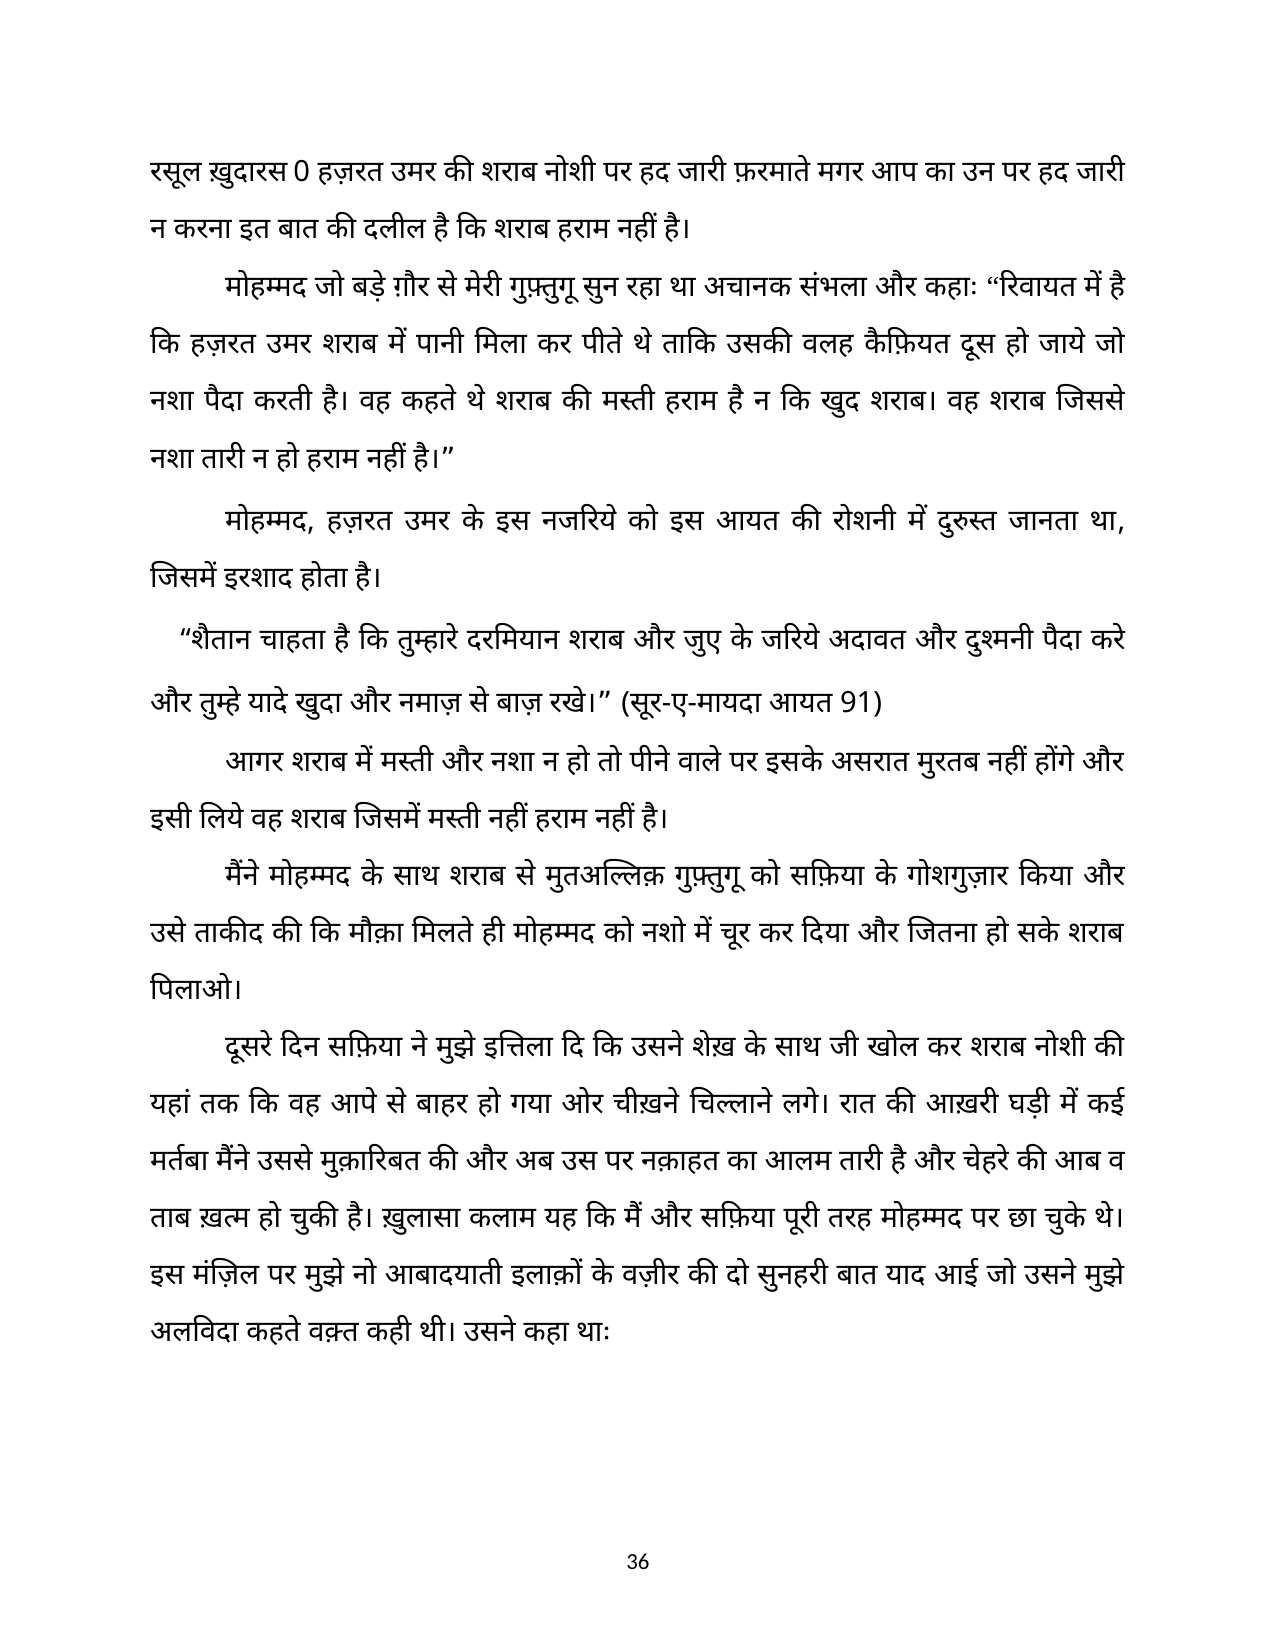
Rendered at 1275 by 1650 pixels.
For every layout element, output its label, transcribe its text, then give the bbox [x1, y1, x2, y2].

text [150, 150, 1125, 250]
text आगर शराब में मस्ती और नशा न हो तो पीने वाले पर इसके असरात मुरतब नहीं होंगे और इसी लिये वह शराब जिसमें मस्ती नहीं हराम नहीं है। [150, 746, 1125, 841]
text मोहम्मद, हज़रत उमर के इस नजरिये को इस आयत की रोशनी में दुरुस्त जानता था, जिसमें इरशाद होता है। [150, 499, 1125, 599]
text मैंने मोहम्मद के साथ शराब से मुतअल्लिक़ गुफ़्तुगू को सफ़िया के गोशगुज़ार किया और उसे ताकीद की कि मौक़ा मिलते ही मोहम्मद को नशो में चूर कर दिया और जितना हो सके शराब पिलाओ। [150, 860, 1125, 1012]
text मोहम्मद जो बड़े ग़ौर से मेरी गुफ़्तुगू सुन रहा था अचानक संभला और कहाः “रिवायत में है कि हज़रत उमर शराब में पानी मिला कर पीते थे ताकि उसकी वलह कैफ़ियत दूस हो जाये जो नशा पैदा करती है। वह कहते थे शराब की मस्ती हराम है न कि खुद शराब। वह शराब जिससे नशा तारी न हो हराम नहीं है।” [150, 269, 1125, 480]
text “शैतान चाहता है कि तुम्हारे दरमियान शराब और जुए के जरिये अदावत और दुश्मनी पैदा करे और तुम्हे यादे खुदा और नमाज़ से बाज़ रखे।” (सूर-ए-मायदा आयत 91) [150, 618, 1125, 724]
text दूसरे दिन सफ़िया ने मुझे इत्तिला दि कि उसने शेख़ के साथ जी खोल कर शराब नोशी की यहां तक कि वह आपे से बाहर हो गया ओर चीख़ने चिल्लाने लगे। रात की आख़री घड़ी में कई मर्तबा मैंने उससे मुक़ारिबत की और अब उस पर नक़ाहत का आलम तारी है और चेहरे की आब व ताब ख़त्म हो चुकी है। ख़ुलासा कलाम यह कि मैं और सफ़िया पूरी तरह मोहम्मद पर छा चुके थे। इस मंज़िल पर मुझे नो आबादयाती इलाक़ों के वज़ीर की दो सुनहरी बात याद आई जो उसने मुझे अलविदा कहते वक़्त कही थी। उसने कहा थाः [150, 1031, 1125, 1353]
